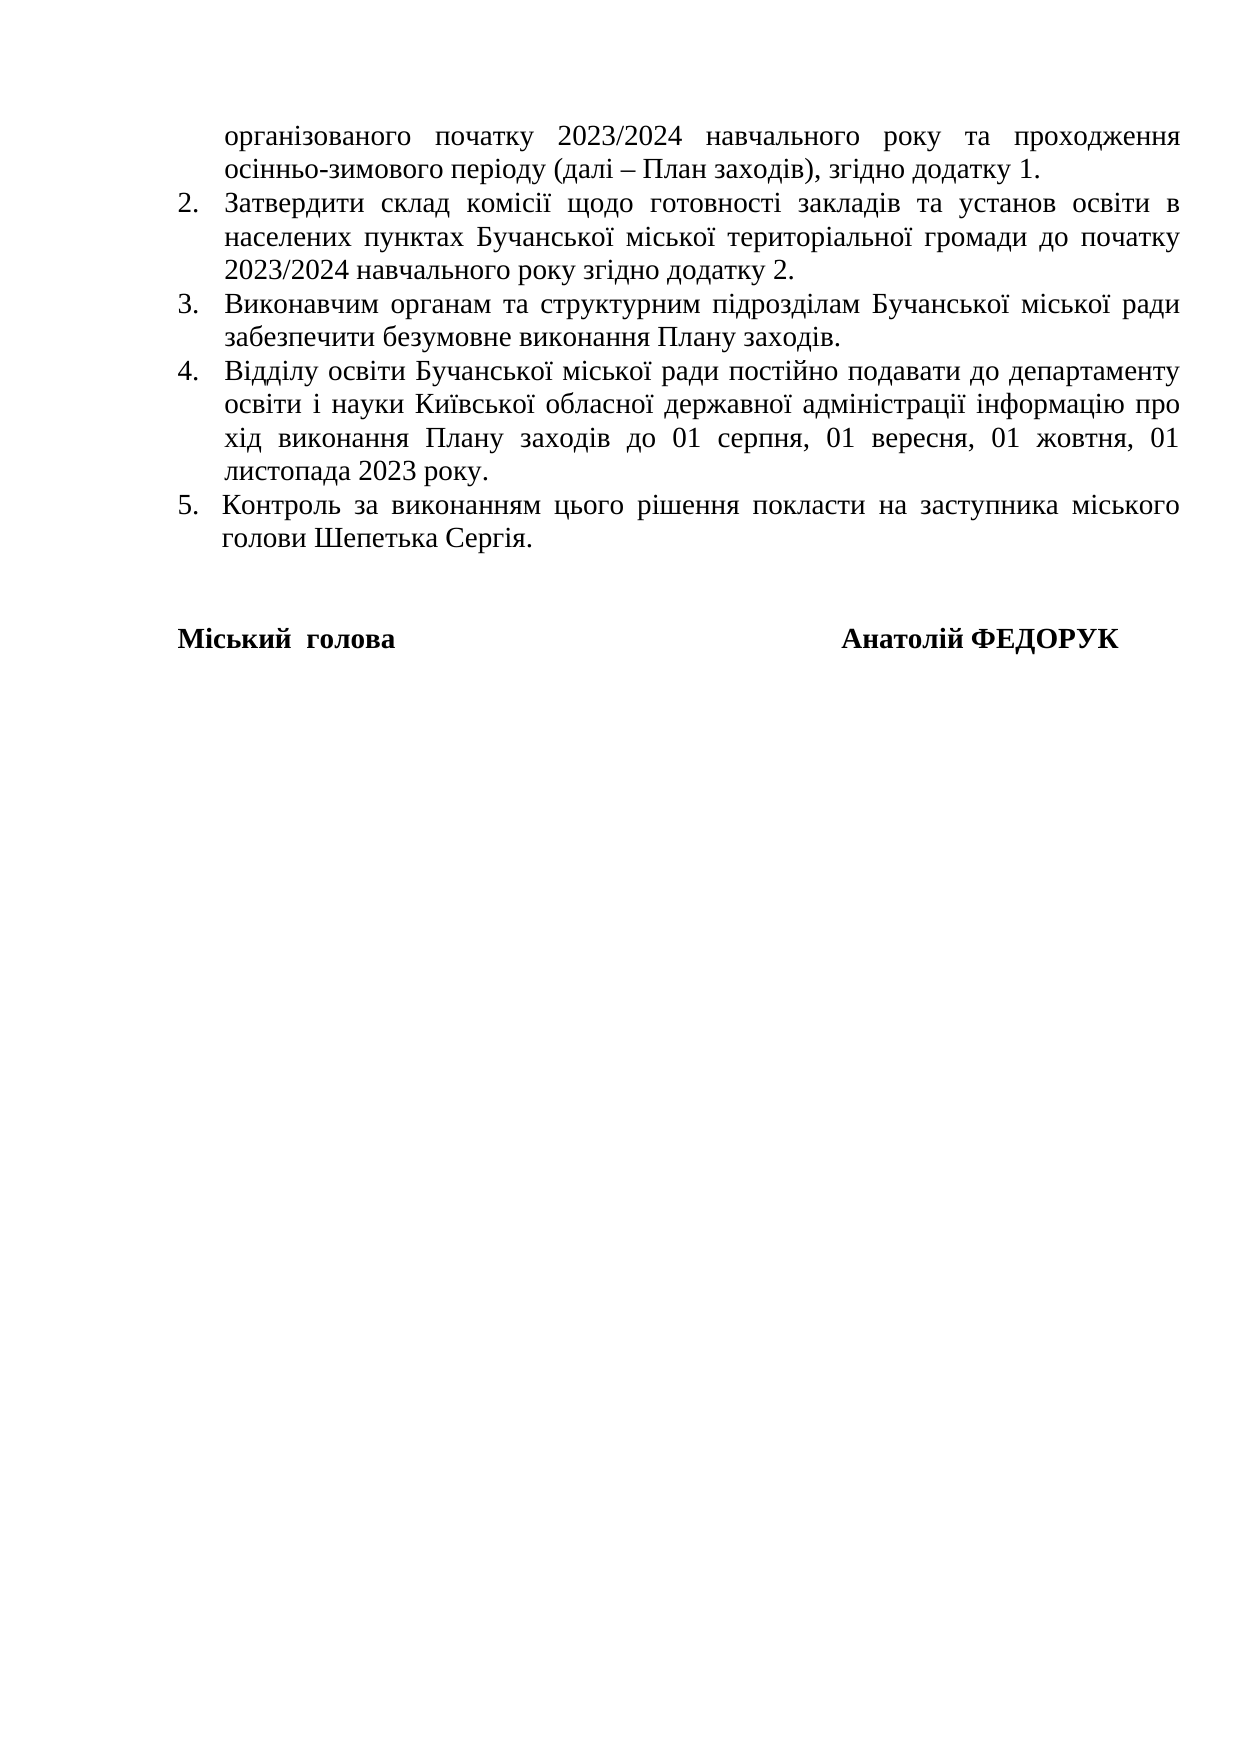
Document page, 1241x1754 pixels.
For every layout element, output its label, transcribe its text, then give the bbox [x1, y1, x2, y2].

list Відділу освіти Бучанської міської ради постійно подавати до департаменту освіти і науки Київської обласної державної адміністрації інформацію про хід виконання Плану заходів до 01 серпня, 01 вересня, 01 жовтня, 01 листопада 2023 року. [177, 353, 1181, 487]
list Виконавчим органам та структурним підрозділам Бучанської міської ради забезпечити безумовне виконання Плану заходів. [177, 286, 1181, 353]
text Міський голова Анатолій ФЕДОРУК [177, 621, 1181, 655]
list Затвердити склад комісії щодо готовності закладів та установ освіти в населених пунктах Бучанської міської територіальної громади до початку 2023/2024 навчального року згідно додатку 2. [177, 185, 1181, 286]
list Контроль за виконанням цього рішення покласти на заступника міського голови Шепетька Сергія. [177, 487, 1181, 554]
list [177, 118, 1181, 185]
